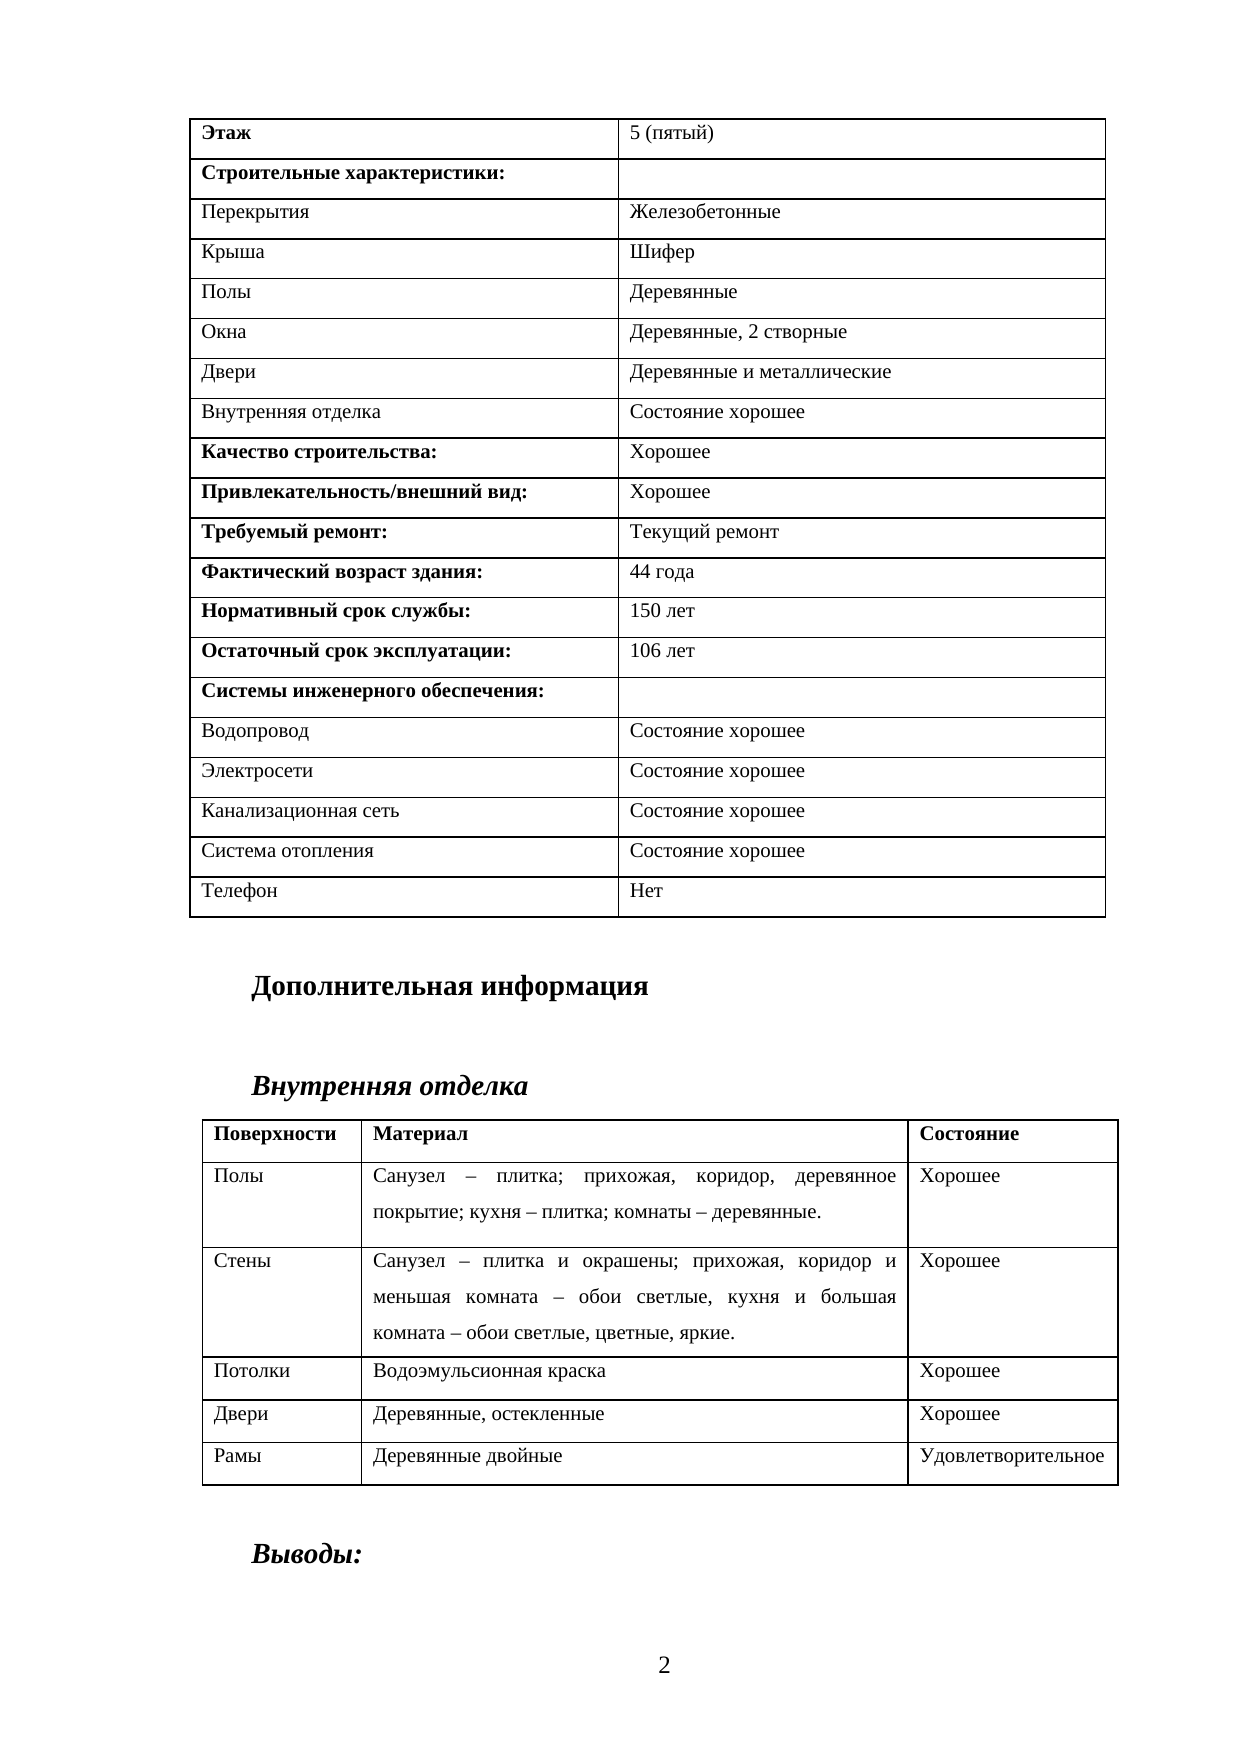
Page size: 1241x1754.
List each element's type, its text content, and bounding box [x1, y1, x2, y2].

table_cell Телефон [191, 878, 618, 916]
table_cell Системы инженерного обеспечения: [191, 678, 618, 717]
table_cell Хорошее [619, 479, 1105, 517]
table_cell Фактический возраст здания: [191, 559, 618, 597]
table_cell Нормативный срок службы: [191, 598, 618, 637]
table_cell Санузел – плитка и окрашены; прихожая, коридор и меньшая комната – обои светлые, кухня и большая комната – обои светлые, цветные, яркие. [362, 1248, 907, 1356]
table_cell Удовлетворительное [909, 1443, 1117, 1484]
table_cell Водопровод [191, 718, 618, 756]
table_cell Система отопления [191, 838, 618, 876]
table_cell Санузел – плитка; прихожая, коридор, деревянное покрытие; кухня – плитка; комнаты – деревянные. [362, 1163, 907, 1247]
table_cell [619, 678, 1105, 717]
table_cell Хорошее [909, 1163, 1117, 1247]
table_cell Нет [619, 878, 1105, 916]
table_cell Электросети [191, 758, 618, 796]
table_cell Этаж [191, 120, 618, 158]
table_cell [619, 160, 1105, 198]
table_cell Деревянные, остекленные [362, 1401, 907, 1441]
table_cell Перекрытия [191, 200, 618, 238]
table_cell Деревянные [619, 279, 1105, 318]
table_cell Полы [203, 1163, 361, 1247]
table_cell Двери [191, 359, 618, 397]
table_cell Деревянные и металлические [619, 359, 1105, 397]
table_cell Водоэмульсионная краска [362, 1358, 907, 1399]
table_cell Потолки [203, 1358, 361, 1399]
table_header Материал [362, 1121, 907, 1161]
table_cell Состояние хорошее [619, 718, 1105, 756]
table_cell Деревянные, 2 створные [619, 319, 1105, 357]
table_cell 150 лет [619, 598, 1105, 637]
table_cell Состояние хорошее [619, 399, 1105, 437]
table_cell Полы [191, 279, 618, 318]
text Выводы: [177, 1536, 1152, 1569]
table_cell Хорошее [909, 1358, 1117, 1399]
table_cell Привлекательность/внешний вид: [191, 479, 618, 517]
table_cell Текущий ремонт [619, 519, 1105, 557]
table_header Поверхности [203, 1121, 361, 1161]
table_cell Внутренняя отделка [191, 399, 618, 437]
table_header Состояние [909, 1121, 1117, 1161]
table_cell Состояние хорошее [619, 798, 1105, 836]
table_cell Строительные характеристики: [191, 160, 618, 198]
table_cell Окна [191, 319, 618, 357]
table_cell 5 (пятый) [619, 120, 1105, 158]
text Внутренняя отделка [177, 1068, 1152, 1102]
table_cell Хорошее [909, 1248, 1117, 1356]
text Дополнительная информация [177, 968, 1152, 1001]
table_cell Хорошее [619, 439, 1105, 477]
table_cell Канализационная сеть [191, 798, 618, 836]
table_cell Состояние хорошее [619, 758, 1105, 796]
table_cell Деревянные двойные [362, 1443, 907, 1484]
table_cell Хорошее [909, 1401, 1117, 1441]
table_cell Качество строительства: [191, 439, 618, 477]
table_cell Состояние хорошее [619, 838, 1105, 876]
table_cell Остаточный срок эксплуатации: [191, 638, 618, 677]
table_cell Шифер [619, 240, 1105, 278]
table_cell 106 лет [619, 638, 1105, 677]
table_cell Требуемый ремонт: [191, 519, 618, 557]
table_cell Железобетонные [619, 200, 1105, 238]
table_cell Двери [203, 1401, 361, 1441]
table_cell Рамы [203, 1443, 361, 1484]
table_cell 44 года [619, 559, 1105, 597]
table_cell Крыша [191, 240, 618, 278]
table_cell Стены [203, 1248, 361, 1356]
